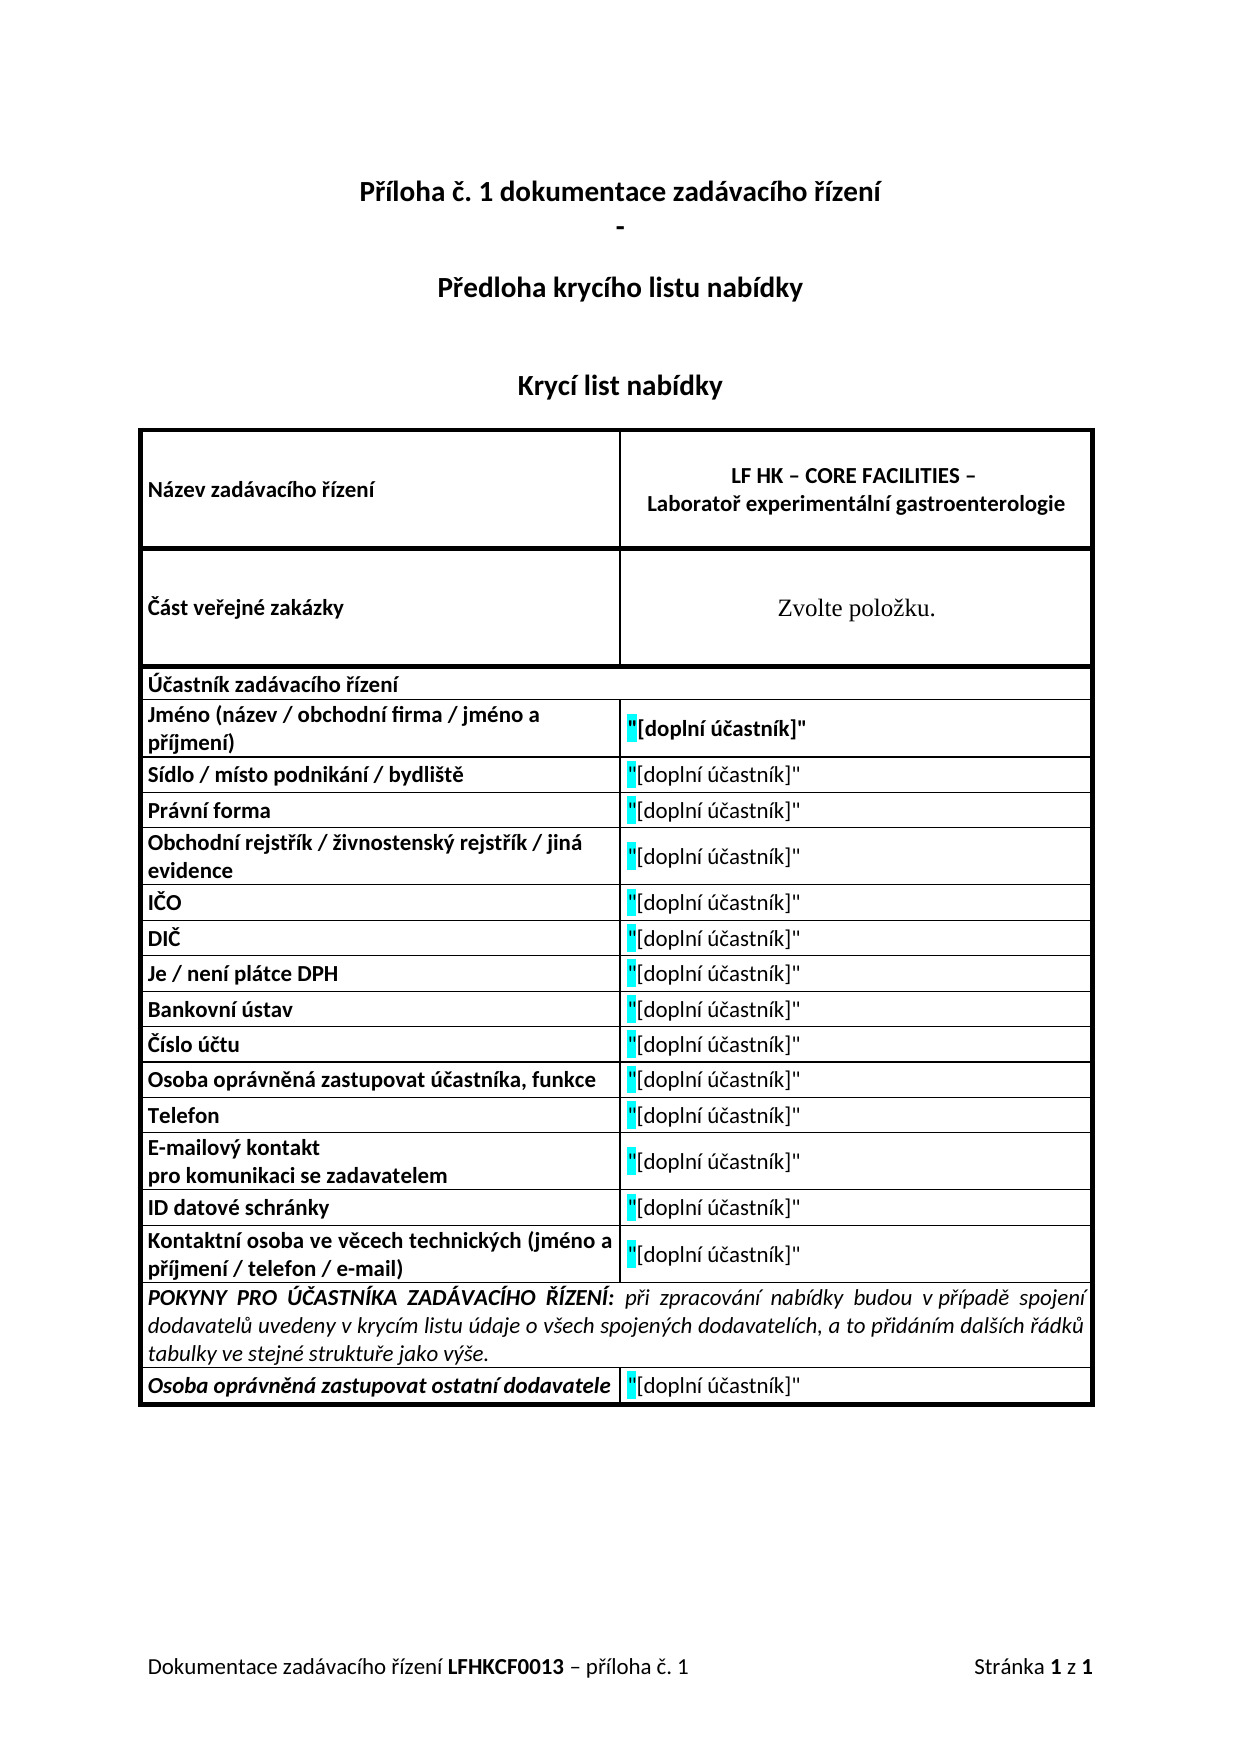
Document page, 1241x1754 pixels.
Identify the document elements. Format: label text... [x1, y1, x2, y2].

table_cell [621, 700, 1090, 756]
table_header LF HK – CORE FACILITIES – Laboratoř experimentální gastroenterologie [621, 432, 1090, 546]
text Příloha č. 1 dokumentace zadávacího řízení [148, 173, 1093, 208]
table_cell Bankovní ústav [143, 992, 619, 1026]
table_cell POKYNY PRO ÚČASTNÍKA ZADÁVACÍHO ŘÍZENÍ: při zpracování nabídky budou v případě spojení dodavatelů uvedeny v krycím listu údaje o všech spojených dodavatelích, a to přidáním dalších řádků tabulky ve stejné struktuře jako výše. [143, 1283, 1090, 1367]
table_cell Účastník zadávacího řízení [143, 669, 1090, 699]
table_cell [621, 956, 1090, 991]
table_cell Část veřejné zakázky [143, 551, 619, 664]
table_cell DIČ [143, 921, 619, 955]
table_cell [621, 1133, 1090, 1189]
table_cell [621, 758, 1090, 792]
table_cell [621, 1063, 1090, 1097]
table_cell Číslo účtu [143, 1027, 619, 1061]
table_cell [621, 921, 1090, 955]
table_cell E-mailový kontakt pro komunikaci se zadavatelem [143, 1133, 619, 1189]
table_cell Obchodní rejstřík / živnostenský rejstřík / jiná evidence [143, 828, 619, 884]
text Předloha krycího listu nabídky [148, 269, 1093, 304]
table_cell Osoba oprávněná zastupovat účastníka, funkce [143, 1063, 619, 1097]
table_cell [621, 1226, 1090, 1282]
table_cell IČO [143, 885, 619, 920]
text Krycí list nabídky [148, 367, 1093, 403]
table_cell [621, 885, 1090, 920]
table_cell ID datové schránky [143, 1190, 619, 1225]
table_cell [621, 1027, 1090, 1061]
table_cell Kontaktní osoba ve věcech technických (jméno a příjmení / telefon / e-mail) [143, 1226, 619, 1282]
table_cell Sídlo / místo podnikání / bydliště [143, 758, 619, 792]
table_cell Právní forma [143, 793, 619, 827]
table_cell Je / není plátce DPH [143, 956, 619, 991]
table_cell Osoba oprávněná zastupovat ostatní dodavatele [143, 1368, 619, 1402]
text - [148, 208, 1093, 244]
table_cell [621, 793, 1090, 827]
table_cell [621, 1098, 1090, 1132]
table_cell Jméno (název / obchodní firma / jméno a příjmení) [143, 700, 619, 756]
table_cell [621, 828, 1090, 884]
table_cell Telefon [143, 1098, 619, 1132]
table_cell [621, 1368, 1090, 1402]
table_header Název zadávacího řízení [143, 432, 619, 546]
table_cell [621, 1190, 1090, 1225]
table_cell [621, 992, 1090, 1026]
